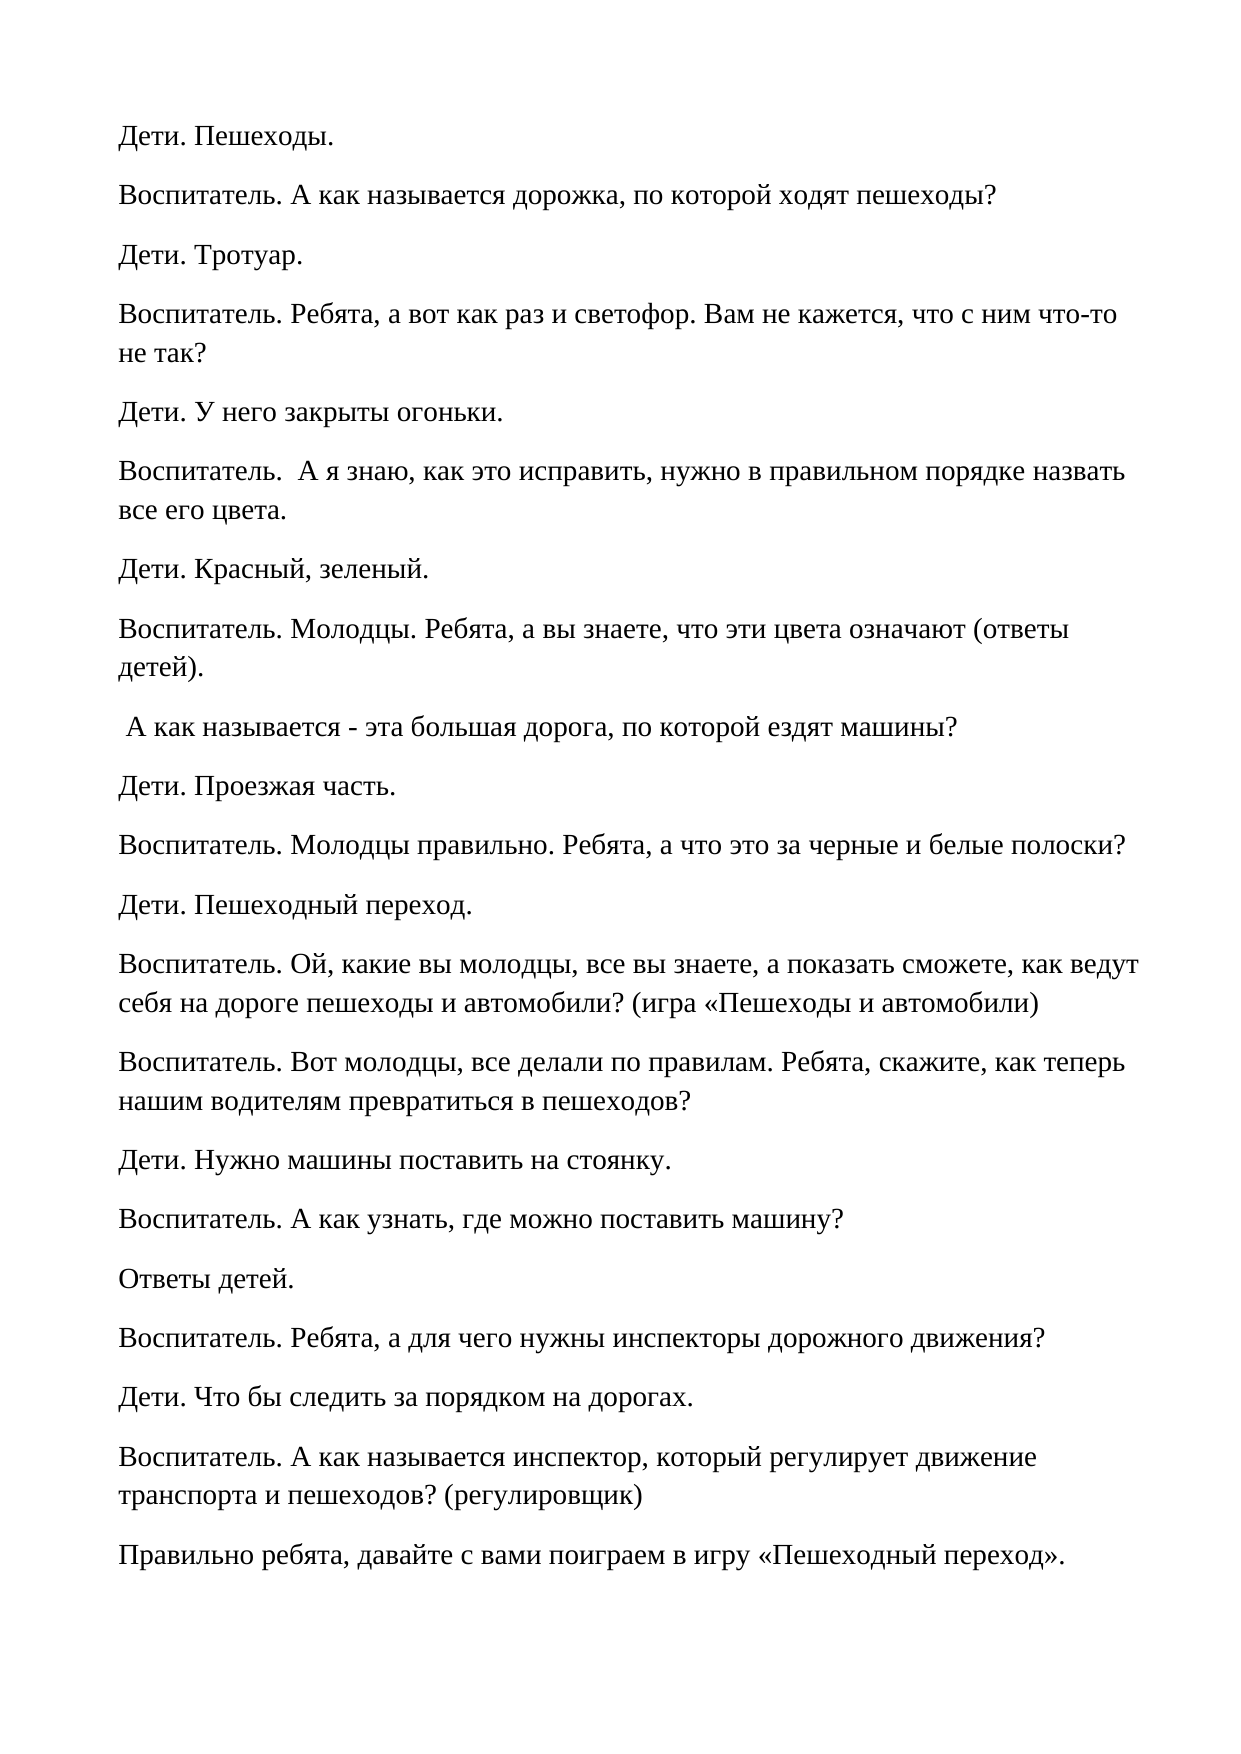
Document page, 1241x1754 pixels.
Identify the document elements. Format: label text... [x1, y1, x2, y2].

text Дети. Что бы следить за порядком на дорогах. [118, 1379, 1152, 1413]
text Правильно ребята, давайте с вами поиграем в игру «Пешеходный переход». [118, 1537, 1152, 1570]
text Дети. Нужно машины поставить на стоянку. [118, 1142, 1152, 1176]
text Дети. Тротуар. [118, 237, 1152, 270]
text Воспитатель. А как называется инспектор, который регулирует движение транспорта и пешеходов? (регулировщик) [118, 1439, 1152, 1511]
text Дети. Проезжая часть. [118, 768, 1152, 802]
text Воспитатель. А как называется дорожка, по которой ходят пешеходы? [118, 177, 1152, 211]
text Дети. Красный, зеленый. [118, 551, 1152, 585]
text Дети. Пешеходы. [118, 118, 1152, 152]
text Воспитатель. Молодцы правильно. Ребята, а что это за черные и белые полоски? [118, 827, 1152, 861]
text Воспитатель. Молодцы. Ребята, а вы знаете, что эти цвета означают (ответы детей). [118, 611, 1152, 683]
text Дети. У него закрыты огоньки. [118, 394, 1152, 428]
text Воспитатель. Ребята, а для чего нужны инспекторы дорожного движения? [118, 1320, 1152, 1354]
text Воспитатель. А как узнать, где можно поставить машину? [118, 1201, 1152, 1235]
text Воспитатель. А я знаю, как это исправить, нужно в правильном порядке назвать все его цвета. [118, 453, 1152, 526]
text Воспитатель. Ой, какие вы молодцы, все вы знаете, а показать сможете, как ведут себя на дороге пешеходы и автомобили? (игра «Пешеходы и автомобили) [118, 946, 1152, 1018]
text А как называется - эта большая дорога, по которой ездят машины? [118, 709, 1152, 742]
text Ответы детей. [118, 1261, 1152, 1294]
text Воспитатель. Вот молодцы, все делали по правилам. Ребята, скажите, как теперь нашим водителям превратиться в пешеходов? [118, 1044, 1152, 1116]
text Дети. Пешеходный переход. [118, 887, 1152, 920]
text Воспитатель. Ребята, а вот как раз и светофор. Вам не кажется, что с ним что-то не так? [118, 296, 1152, 368]
